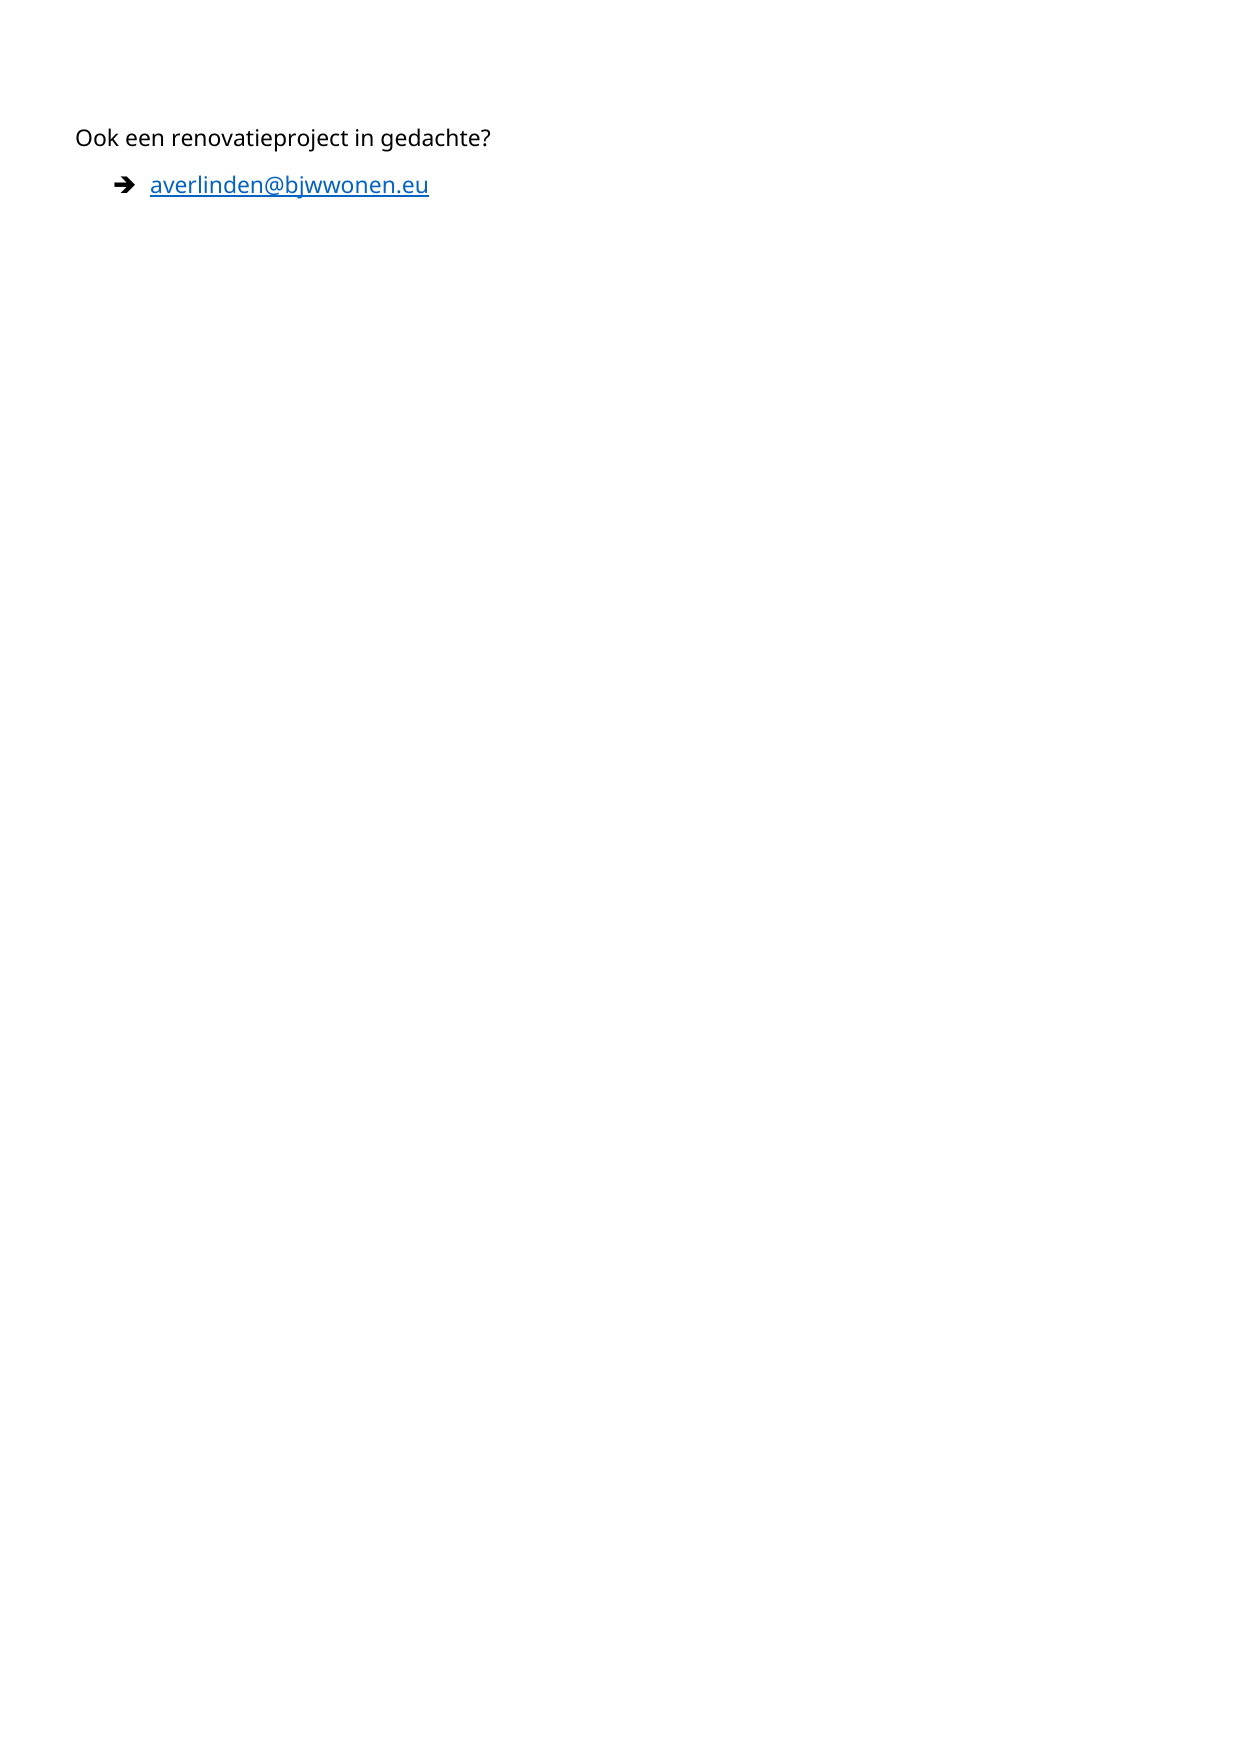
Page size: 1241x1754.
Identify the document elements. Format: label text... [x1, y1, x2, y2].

list averlinden@bjwwonen.eu [112, 169, 1165, 200]
text Ook een renovatieproject in gedachte? [75, 122, 1165, 153]
